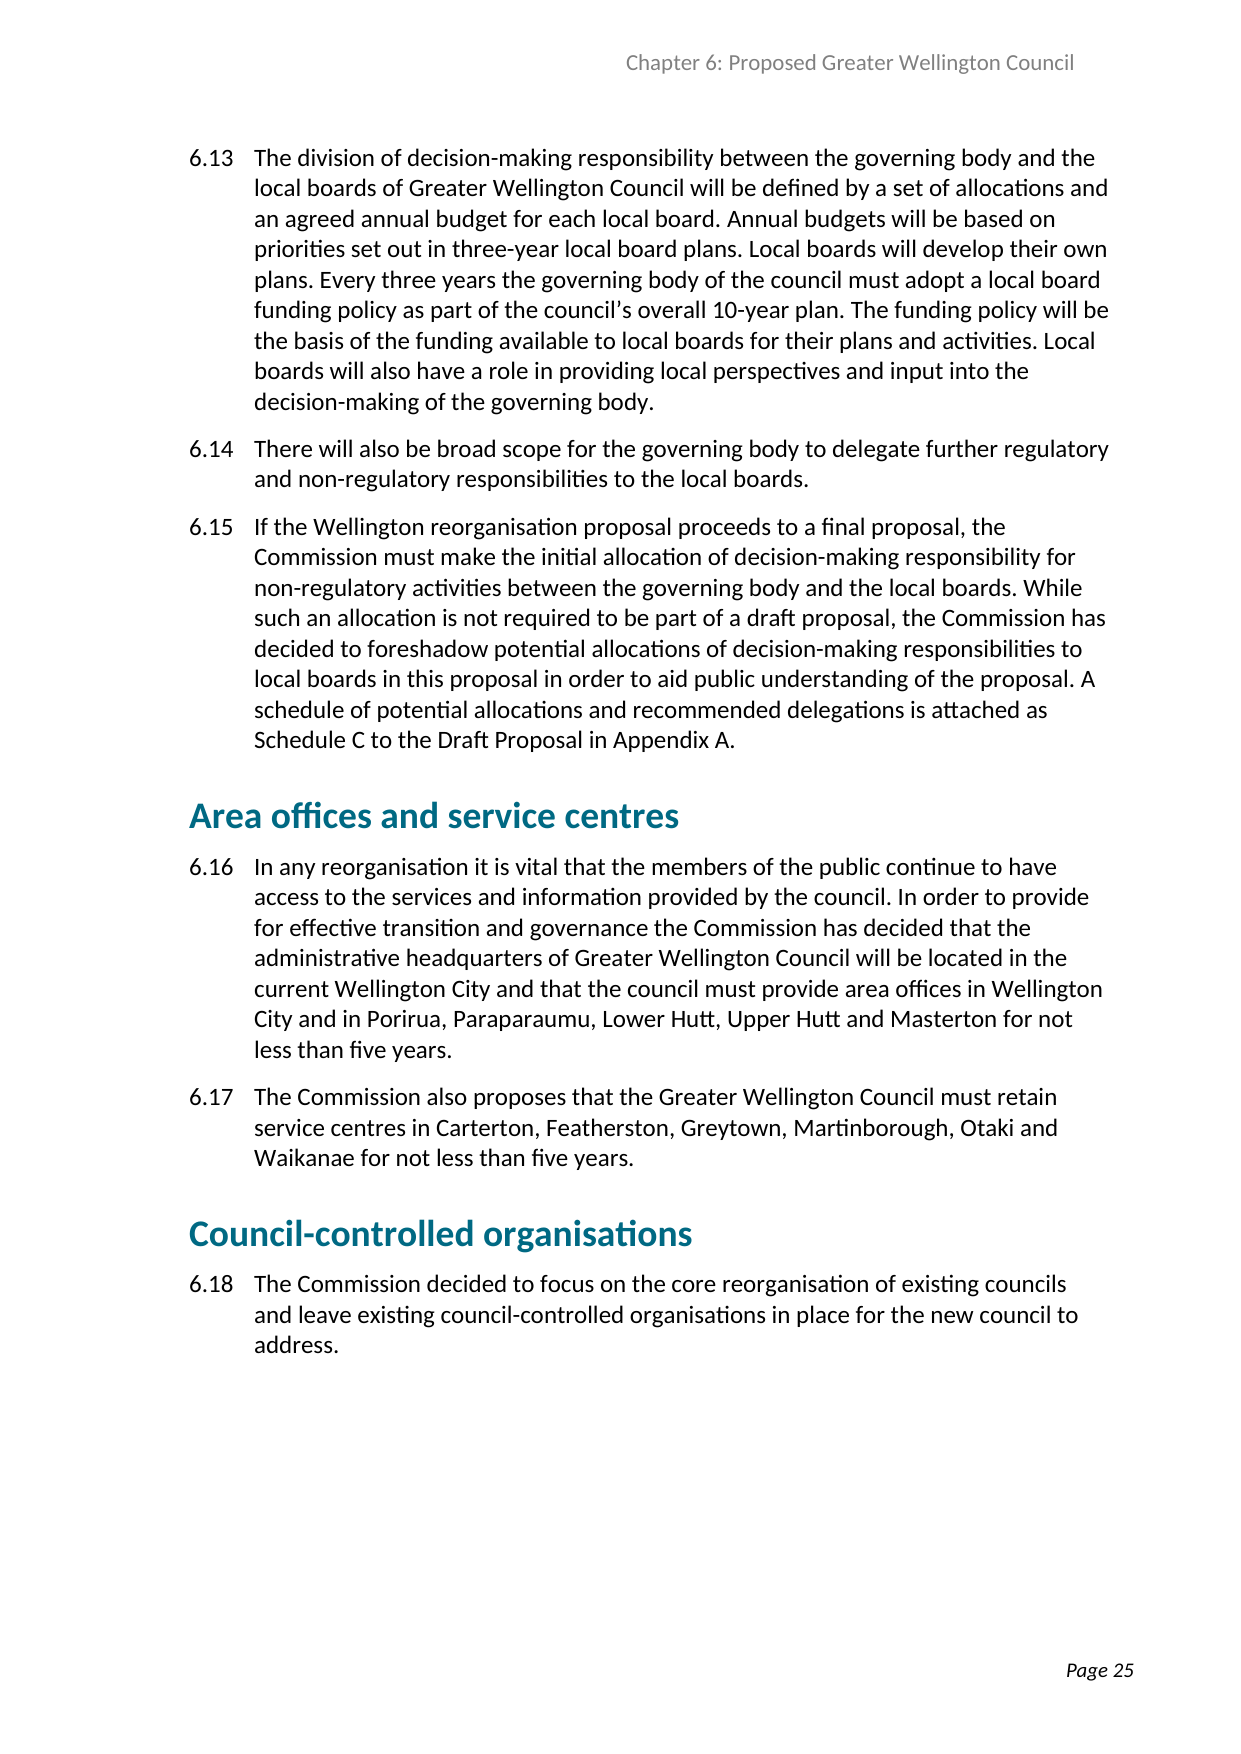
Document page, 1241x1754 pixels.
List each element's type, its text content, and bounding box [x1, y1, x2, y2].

text If the Wellington reorganisation proposal proceeds to a final proposal, the Commission must make the initial allocation of decision-making responsibility for non-regulatory activities between the governing body and the local boards. While such an allocation is not required to be part of a draft proposal, the Commission has decided to foreshadow potential allocations of decision-making responsibilities to local boards in this proposal in order to aid public understanding of the proposal. A schedule of potential allocations and recommended delegations is attached as Schedule C to the Draft Proposal in Appendix A. [189, 511, 1110, 755]
text There will also be broad scope for the governing body to delegate further regulatory and non-regulatory responsibilities to the local boards. [189, 433, 1110, 494]
subtitle Area offices and service centres [189, 792, 1110, 838]
text The Commission decided to focus on the core reorganisation of existing councils and leave existing council-controlled organisations in place for the new council to address. [189, 1268, 1110, 1360]
text The Commission also proposes that the Greater Wellington Council must retain service centres in Carterton, Featherston, Greytown, Martinborough, Otaki and Waikanae for not less than five years. [189, 1081, 1110, 1173]
text In any reorganisation it is vital that the members of the public continue to have access to the services and information provided by the council. In order to provide for effective transition and governance the Commission has decided that the administrative headquarters of Greater Wellington Council will be located in the current Wellington City and that the council must provide area offices in Wellington City and in Porirua, Paraparaumu, Lower Hutt, Upper Hutt and Masterton for not less than five years. [189, 851, 1110, 1064]
text The division of decision-making responsibility between the governing body and the local boards of Greater Wellington Council will be defined by a set of allocations and an agreed annual budget for each local board. Annual budgets will be based on priorities set out in three-year local board plans. Local boards will develop their own plans. Every three years the governing body of the council must adopt a local board funding policy as part of the council’s overall 10-year plan. The funding policy will be the basis of the funding available to local boards for their plans and activities. Local boards will also have a role in providing local perspectives and input into the decision-making of the governing body. [189, 142, 1110, 416]
subtitle Council-controlled organisations [189, 1210, 1110, 1256]
